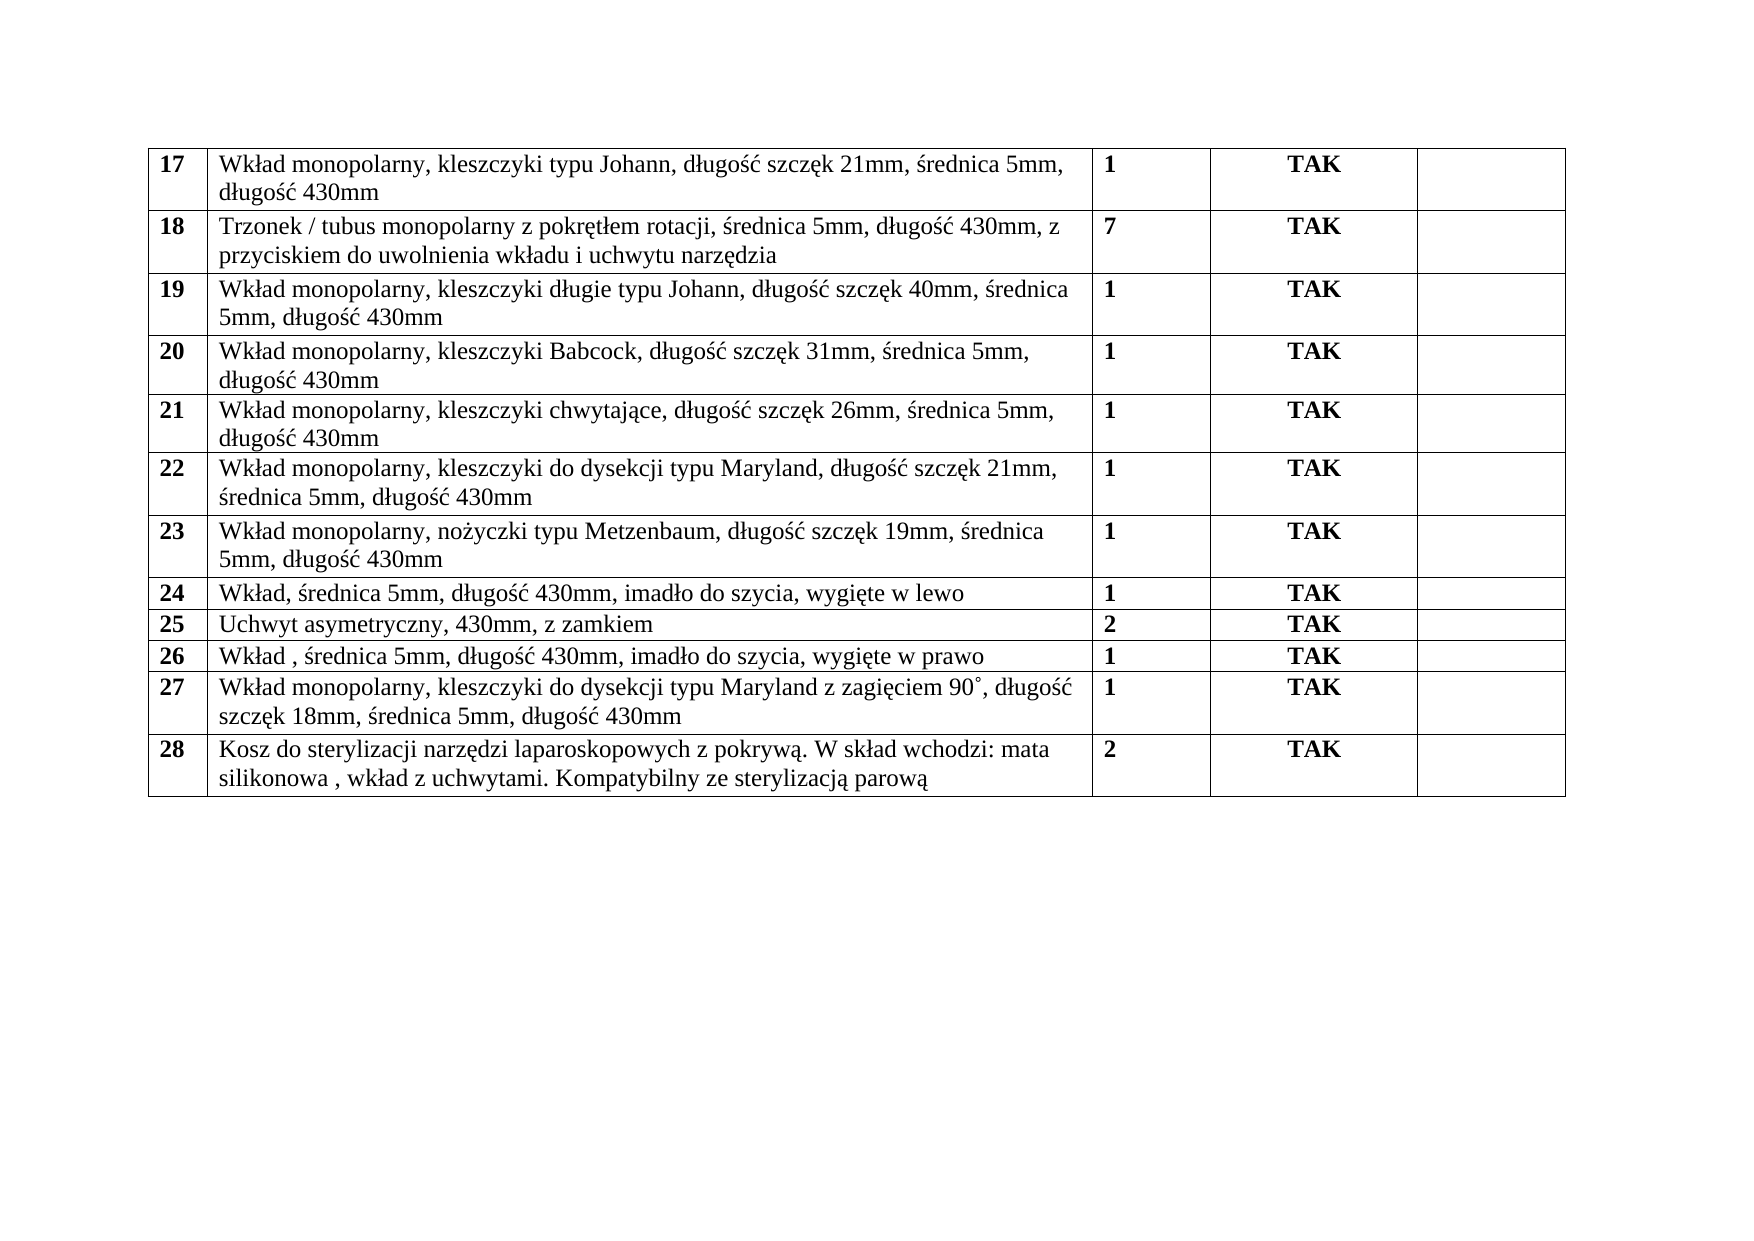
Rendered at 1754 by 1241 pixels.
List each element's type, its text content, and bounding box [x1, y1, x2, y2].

table_cell TAK [1211, 149, 1417, 210]
table_cell TAK [1211, 453, 1417, 515]
table_cell 1 [1093, 274, 1210, 335]
table_cell [1418, 610, 1565, 640]
table_cell 1 [1093, 578, 1210, 608]
table_cell Kosz do sterylizacji narzędzi laparoskopowych z pokrywą. W skład wchodzi: mata silikonowa , wkład z uchwytami. Kompatybilny ze sterylizacją parową [208, 735, 1092, 796]
table_cell TAK [1211, 336, 1417, 394]
table_cell 1 [1093, 672, 1210, 733]
table_cell Wkład monopolarny, kleszczyki chwytające, długość szczęk 26mm, średnica 5mm, długość 430mm [208, 395, 1092, 452]
table_cell 26 [149, 641, 207, 671]
table_cell Uchwyt asymetryczny, 430mm, z zamkiem [208, 610, 1092, 640]
table_cell 2 [1093, 610, 1210, 640]
table_cell Wkład monopolarny, kleszczyki do dysekcji typu Maryland z zagięciem 90˚, długość szczęk 18mm, średnica 5mm, długość 430mm [208, 672, 1092, 733]
table_cell TAK [1211, 274, 1417, 335]
table_cell 1 [1093, 453, 1210, 515]
table_cell 1 [1093, 516, 1210, 577]
table_cell [1418, 516, 1565, 577]
table_cell 25 [149, 610, 207, 640]
table_cell Wkład , średnica 5mm, długość 430mm, imadło do szycia, wygięte w prawo [208, 641, 1092, 671]
table_cell 27 [149, 672, 207, 733]
table_cell [1418, 211, 1565, 273]
table_cell [1418, 641, 1565, 671]
table_cell Wkład monopolarny, nożyczki typu Metzenbaum, długość szczęk 19mm, średnica 5mm, długość 430mm [208, 516, 1092, 577]
table_cell 17 [149, 149, 207, 210]
table_cell [1418, 395, 1565, 452]
table_cell TAK [1211, 395, 1417, 452]
table_cell 28 [149, 735, 207, 796]
table_cell [1418, 274, 1565, 335]
table_cell 23 [149, 516, 207, 577]
table_cell Trzonek / tubus monopolarny z pokrętłem rotacji, średnica 5mm, długość 430mm, z przyciskiem do uwolnienia wkładu i uchwytu narzędzia [208, 211, 1092, 273]
table_cell [1418, 578, 1565, 608]
table_cell Wkład monopolarny, kleszczyki długie typu Johann, długość szczęk 40mm, średnica 5mm, długość 430mm [208, 274, 1092, 335]
table_cell TAK [1211, 578, 1417, 608]
table_cell 1 [1093, 336, 1210, 394]
table_cell Wkład monopolarny, kleszczyki typu Johann, długość szczęk 21mm, średnica 5mm, długość 430mm [208, 149, 1092, 210]
table_cell 18 [149, 211, 207, 273]
table_cell 20 [149, 336, 207, 394]
table_cell 1 [1093, 149, 1210, 210]
table_cell TAK [1211, 735, 1417, 796]
table_cell 19 [149, 274, 207, 335]
table_cell TAK [1211, 516, 1417, 577]
table_cell 21 [149, 395, 207, 452]
table_cell [1418, 735, 1565, 796]
table_cell TAK [1211, 641, 1417, 671]
table_cell 2 [1093, 735, 1210, 796]
table_cell Wkład, średnica 5mm, długość 430mm, imadło do szycia, wygięte w lewo [208, 578, 1092, 608]
table_cell TAK [1211, 672, 1417, 733]
table_cell Wkład monopolarny, kleszczyki do dysekcji typu Maryland, długość szczęk 21mm, średnica 5mm, długość 430mm [208, 453, 1092, 515]
table_cell TAK [1211, 211, 1417, 273]
table_cell 1 [1093, 641, 1210, 671]
table_cell Wkład monopolarny, kleszczyki Babcock, długość szczęk 31mm, średnica 5mm, długość 430mm [208, 336, 1092, 394]
table_cell [1418, 336, 1565, 394]
table_cell 24 [149, 578, 207, 608]
table_cell [1418, 149, 1565, 210]
table_cell [1418, 453, 1565, 515]
table_cell 7 [1093, 211, 1210, 273]
table_cell 22 [149, 453, 207, 515]
table_cell TAK [1211, 610, 1417, 640]
table_cell [1418, 672, 1565, 733]
table_cell 1 [1093, 395, 1210, 452]
